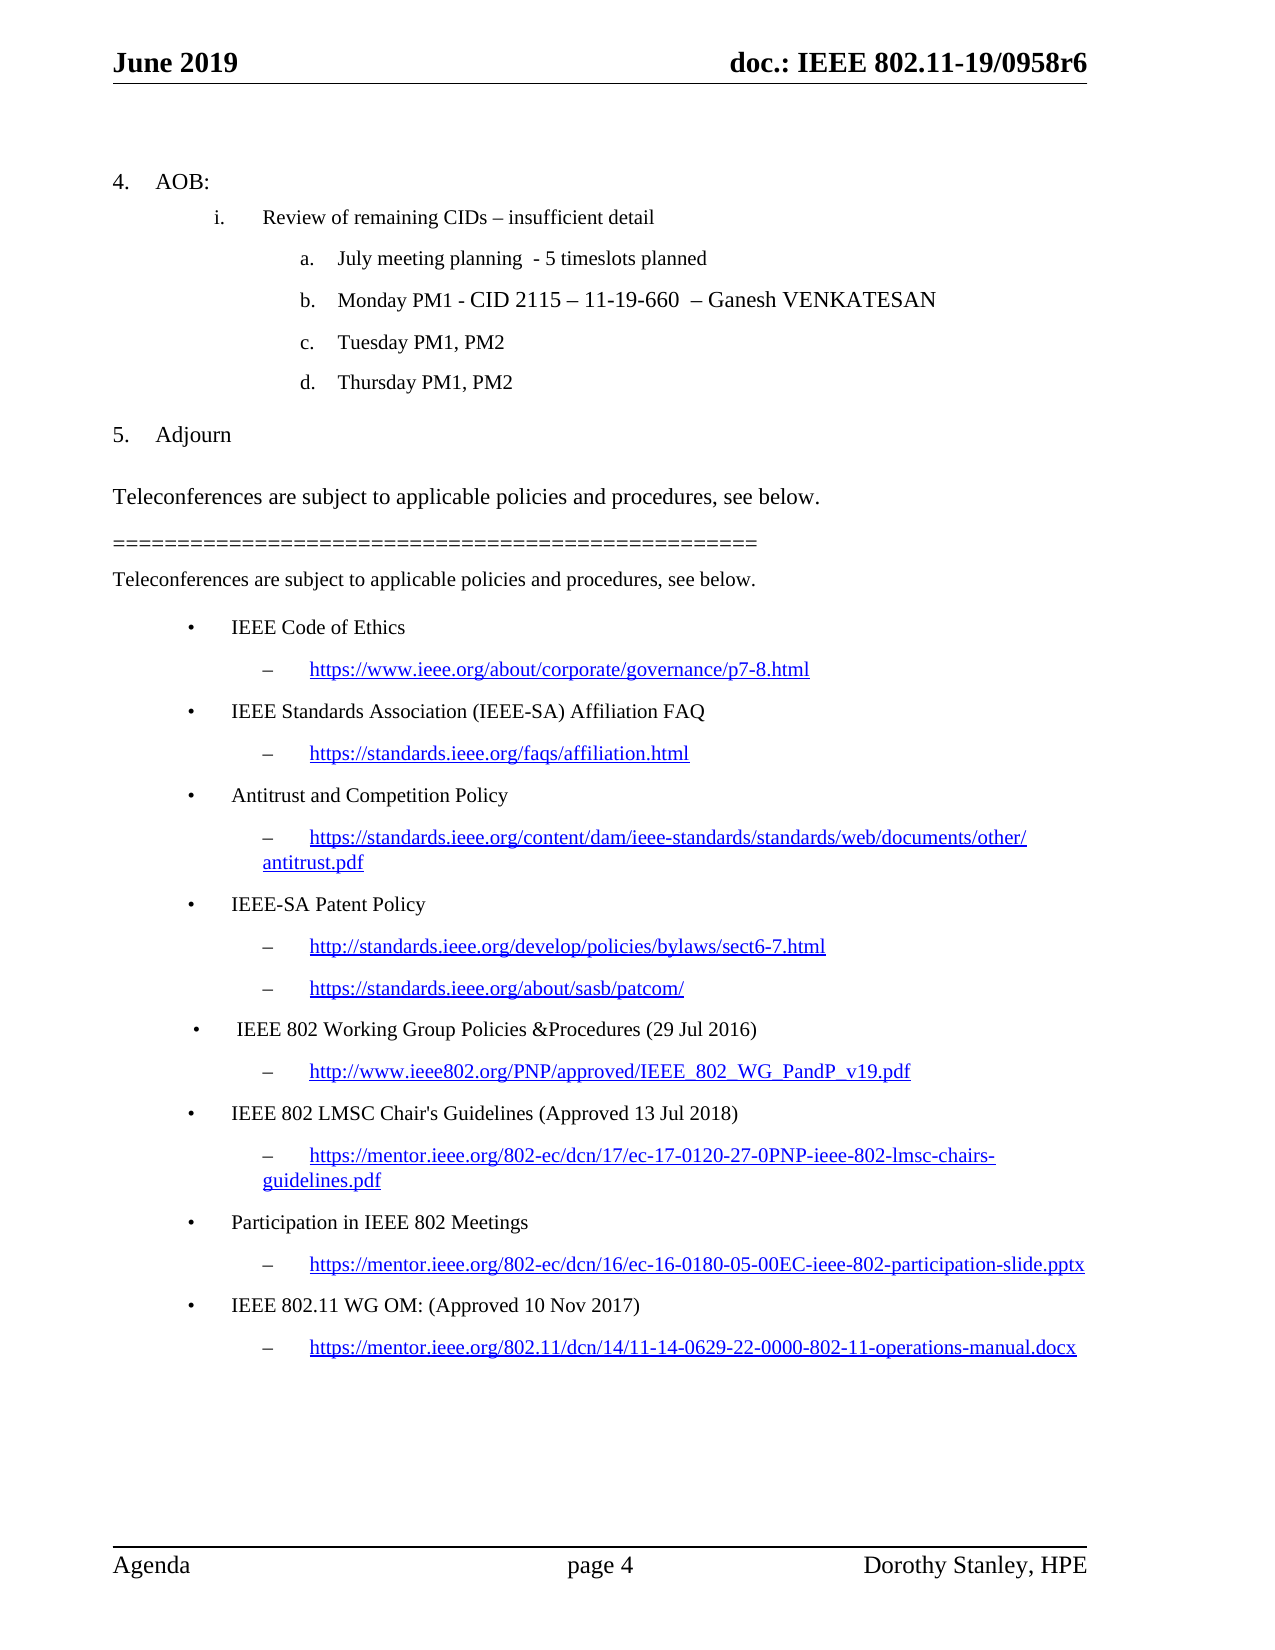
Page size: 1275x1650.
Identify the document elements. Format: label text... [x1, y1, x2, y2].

text • IEEE 802 LMSC Chair's Guidelines (Approved 13 Jul 2018) [187, 1101, 1087, 1125]
text Teleconferences are subject to applicable policies and procedures, see below. [112, 567, 1087, 591]
text • Antitrust and Competition Policy [187, 783, 1087, 807]
text • IEEE Code of Ethics [187, 615, 1087, 639]
text Teleconferences are subject to applicable policies and procedures, see below. [112, 483, 1087, 509]
list Tuesday PM1, PM2 [300, 329, 1087, 354]
text – http://standards.ieee.org/develop/policies/bylaws/sect6-7.html [262, 934, 1087, 958]
text • IEEE-SA Patent Policy [187, 892, 1087, 916]
list Monday PM1 - CID 2115 – 11-19-660 – Ganesh VENKATESAN [300, 287, 1087, 313]
text – http://www.ieee802.org/PNP/approved/IEEE_802_WG_PandP_v19.pdf [262, 1059, 1087, 1083]
text – https://mentor.ieee.org/802.11/dcn/14/11-14-0629-22-0000-802-11-operations-manual.docx [262, 1334, 1087, 1359]
text • Participation in IEEE 802 Meetings [187, 1210, 1087, 1234]
list 5. Adjourn [112, 421, 1087, 448]
text – https://standards.ieee.org/faqs/affiliation.html [262, 741, 1087, 765]
text ================================================== [112, 530, 1087, 557]
text – https://mentor.ieee.org/802-ec/dcn/17/ec-17-0120-27-0PNP-ieee-802-lmsc-chairs-guidelines.pdf [262, 1143, 1087, 1192]
text – https://www.ieee.org/about/corporate/governance/p7-8.html [262, 657, 1087, 681]
text • IEEE 802 Working Group Policies &Procedures (29 Jul 2016) [187, 1017, 1087, 1041]
text – https://standards.ieee.org/content/dam/ieee-standards/standards/web/documents/other/antitrust.pdf [262, 825, 1087, 874]
text – https://mentor.ieee.org/802-ec/dcn/16/ec-16-0180-05-00EC-ieee-802-participation-slide.pptx [262, 1252, 1087, 1276]
list Thursday PM1, PM2 [300, 370, 1087, 394]
text – https://standards.ieee.org/about/sasb/patcom/ [262, 976, 1087, 999]
list Review of remaining CIDs – insufficient detail [225, 205, 1087, 229]
text • IEEE 802.11 WG OM: (Approved 10 Nov 2017) [187, 1293, 1087, 1317]
text • IEEE Standards Association (IEEE-SA) Affiliation FAQ [187, 699, 1087, 723]
list 4. AOB: [112, 168, 1087, 195]
list July meeting planning - 5 timeslots planned [300, 246, 1087, 270]
